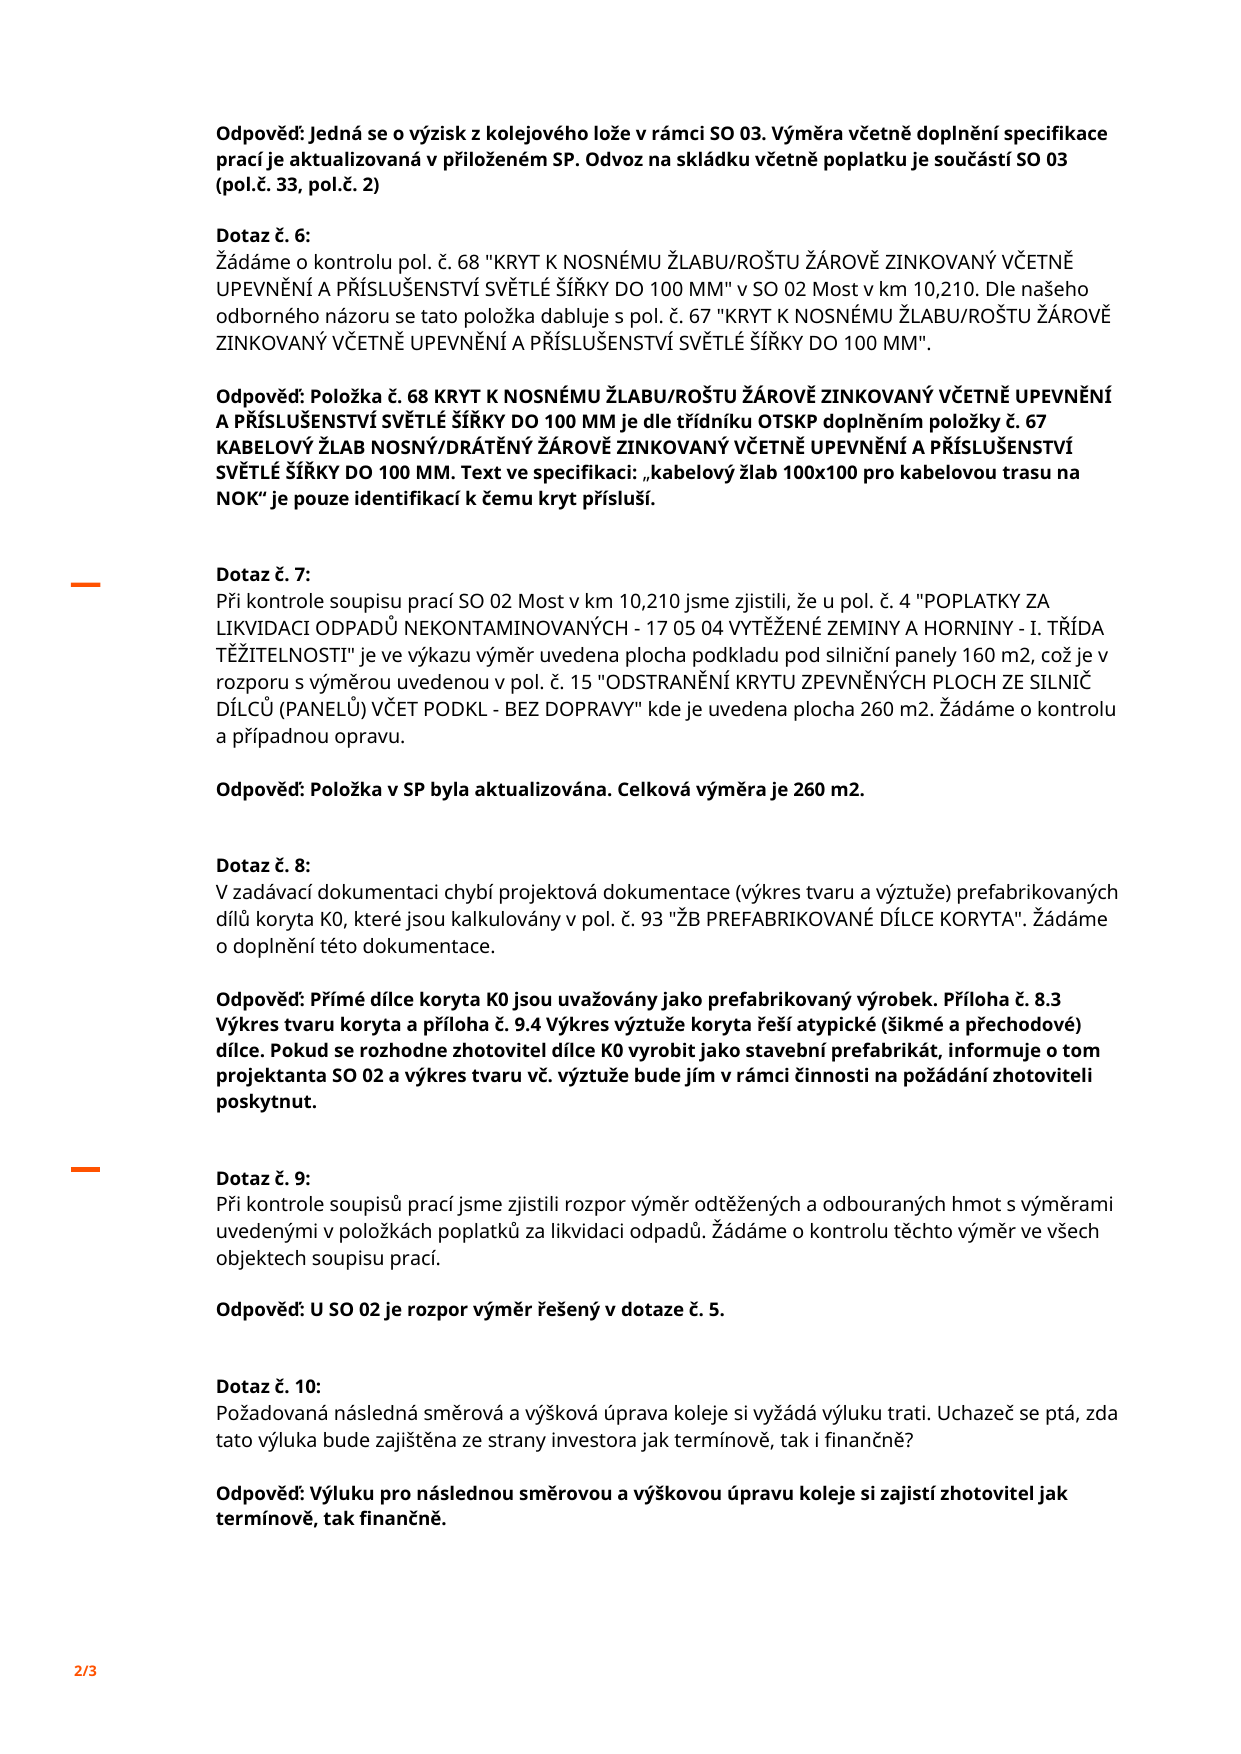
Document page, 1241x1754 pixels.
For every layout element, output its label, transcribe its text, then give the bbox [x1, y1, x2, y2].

text Dotaz č. 7: [216, 562, 1122, 587]
text Odpověď: Výluku pro následnou směrovou a výškovou úpravu koleje si zajistí zhotovitel jak termínově, tak finančně. [216, 1480, 1122, 1531]
text Při kontrole soupisu prací SO 02 Most v km 10,210 jsme zjistili, že u pol. č. 4 "POPLATKY ZA LIKVIDACI ODPADŮ NEKONTAMINOVANÝCH - 17 05 04 VYTĚŽENÉ ZEMINY A HORNINY - I. TŘÍDA TĚŽITELNOSTI" je ve výkazu výměr uvedena plocha podkladu pod silniční panely 160 m2, což je v rozporu s výměrou uvedenou v pol. č. 15 "ODSTRANĚNÍ KRYTU ZPEVNĚNÝCH PLOCH ZE SILNIČ DÍLCŮ (PANELŮ) VČET PODKL - BEZ DOPRAVY" kde je uvedena plocha 260 m2. Žádáme o kontrolu a případnou opravu. Odpověď: Položka v SP byla aktualizována. Celková výměra je 260 m2. [216, 587, 1122, 802]
text Dotaz č. 9: Při kontrole soupisů prací jsme zjistili rozpor výměr odtěžených a odbouraných hmot s výměrami uvedenými v položkách poplatků za likvidaci odpadů. Žádáme o kontrolu těchto výměr ve všech objektech soupisu prací. [216, 1165, 1122, 1297]
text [216, 121, 1122, 197]
text Odpověď: U SO 02 je rozpor výměr řešený v dotaze č. 5. [216, 1297, 1122, 1322]
text Dotaz č. 8: V zadávací dokumentaci chybí projektová dokumentace (výkres tvaru a výztuže) prefabrikovaných dílů koryta K0, které jsou kalkulovány v pol. č. 93 "ŽB PREFABRIKOVANÉ DÍLCE KORYTA". Žádáme o doplnění této dokumentace. Odpověď: Přímé dílce koryta K0 jsou uvažovány jako prefabrikovaný výrobek. Příloha č. 8.3 Výkres tvaru koryta a příloha č. 9.4 Výkres výztuže koryta řeší atypické (šikmé a přechodové) dílce. Pokud se rozhodne zhotovitel dílce K0 vyrobit jako stavební prefabrikát, informuje o tom projektanta SO 02 a výkres tvaru vč. výztuže bude jím v rámci činnosti na požádání zhotoviteli poskytnut. [216, 853, 1122, 1114]
text Dotaz č. 6: Žádáme o kontrolu pol. č. 68 "KRYT K NOSNÉMU ŽLABU/ROŠTU ŽÁROVĚ ZINKOVANÝ VČETNĚ UPEVNĚNÍ A PŘÍSLUŠENSTVÍ SVĚTLÉ ŠÍŘKY DO 100 MM" v SO 02 Most v km 10,210. Dle našeho odborného názoru se tato položka dabluje s pol. č. 67 "KRYT K NOSNÉMU ŽLABU/ROŠTU ŽÁROVĚ ZINKOVANÝ VČETNĚ UPEVNĚNÍ A PŘÍSLUŠENSTVÍ SVĚTLÉ ŠÍŘKY DO 100 MM". Odpověď: Položka č. 68 KRYT K NOSNÉMU ŽLABU/ROŠTU ŽÁROVĚ ZINKOVANÝ VČETNĚ UPEVNĚNÍ A PŘÍSLUŠENSTVÍ SVĚTLÉ ŠÍŘKY DO 100 MM je dle třídníku OTSKP doplněním položky č. 67 KABELOVÝ ŽLAB NOSNÝ/DRÁTĚNÝ ŽÁROVĚ ZINKOVANÝ VČETNĚ UPEVNĚNÍ A PŘÍSLUŠENSTVÍ SVĚTLÉ ŠÍŘKY DO 100 MM. Text ve specifikaci: „kabelový žlab 100x100 pro kabelovou trasu na NOK“ je pouze identifikací k čemu kryt přísluší. [216, 223, 1122, 511]
text Dotaz č. 10: Požadovaná následná směrová a výšková úprava koleje si vyžádá výluku trati. Uchazeč se ptá, zda tato výluka bude zajištěna ze strany investora jak termínově, tak i finančně? [216, 1373, 1122, 1453]
